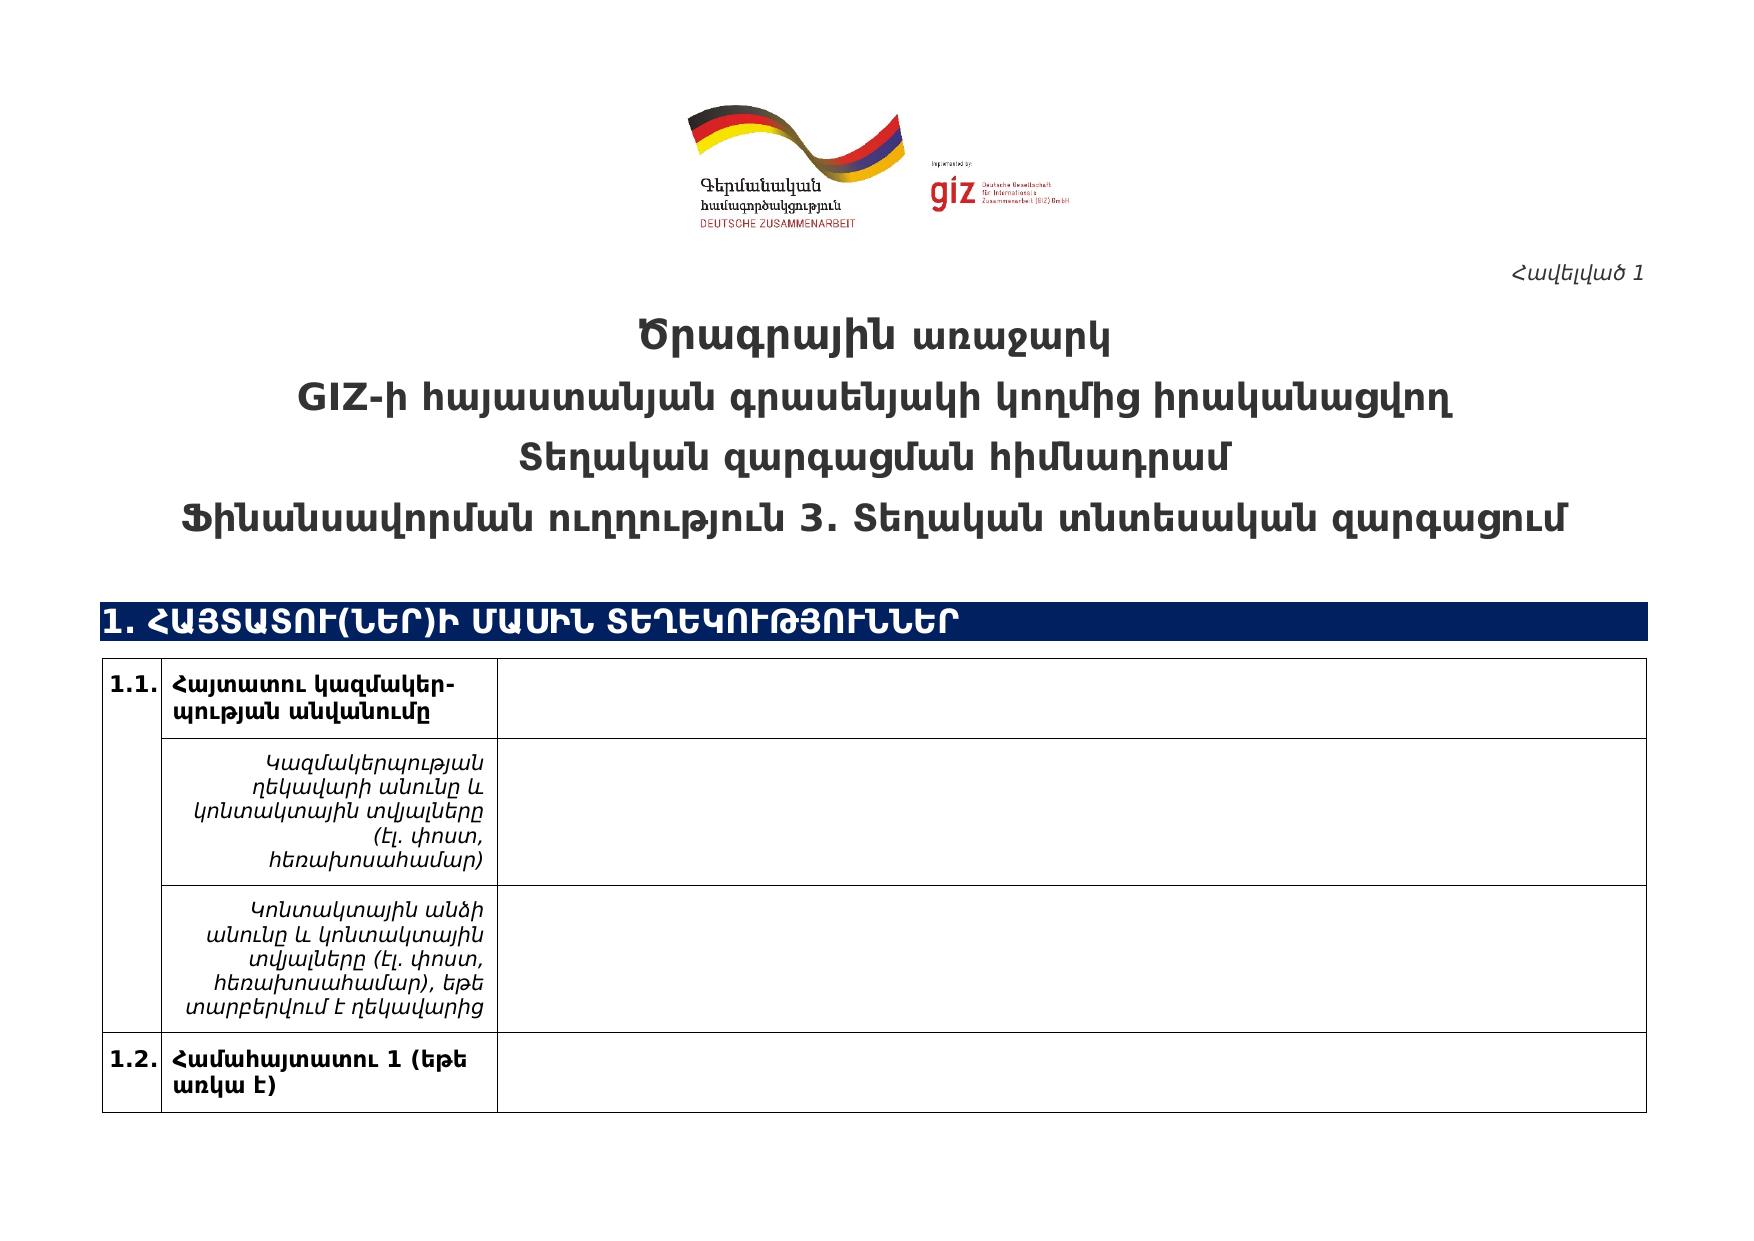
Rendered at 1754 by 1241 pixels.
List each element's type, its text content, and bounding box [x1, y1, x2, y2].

table_header [498, 659, 1646, 737]
table_cell Համահայտատու 1 (եթե առկա է) [162, 1033, 497, 1112]
table_cell Կազմակերպության ղեկավարի անունը և կոնտակտային տվյալները (էլ. փոստ, հեռախոսահամար) [162, 739, 497, 885]
table_cell [498, 739, 1646, 885]
table_header Հայտատու կազմակերպության անվանումը [162, 659, 497, 737]
text Հավելված 1 [100, 261, 1648, 286]
picture [667, 88, 1081, 237]
text Ֆինանսավորման ուղղություն 3. Տեղական տնտեսական զարգացում [100, 496, 1648, 540]
table_header [103, 659, 161, 1032]
text Ծրագրային առաջարկ [100, 311, 1648, 359]
table_cell [498, 1033, 1646, 1112]
text GIZ-ի հայաստանյան գրասենյակի կողմից իրականացվող [100, 376, 1648, 419]
table_cell Կոնտակտային անձի անունը և կոնտակտային տվյալները (էլ. փոստ, հեռախոսահամար), եթե տարբերվում է ղեկավարից [162, 886, 497, 1032]
table_cell [498, 886, 1646, 1032]
text Տեղական զարգացման հիմնադրամ [100, 436, 1648, 480]
text 1. ՀԱՅՏԱՏՈՒ(ՆԵՐ)Ի ՄԱՍԻՆ ՏԵՂԵԿՈՒԹՅՈՒՆՆԵՐ [100, 602, 1648, 641]
table_cell [103, 1033, 161, 1112]
